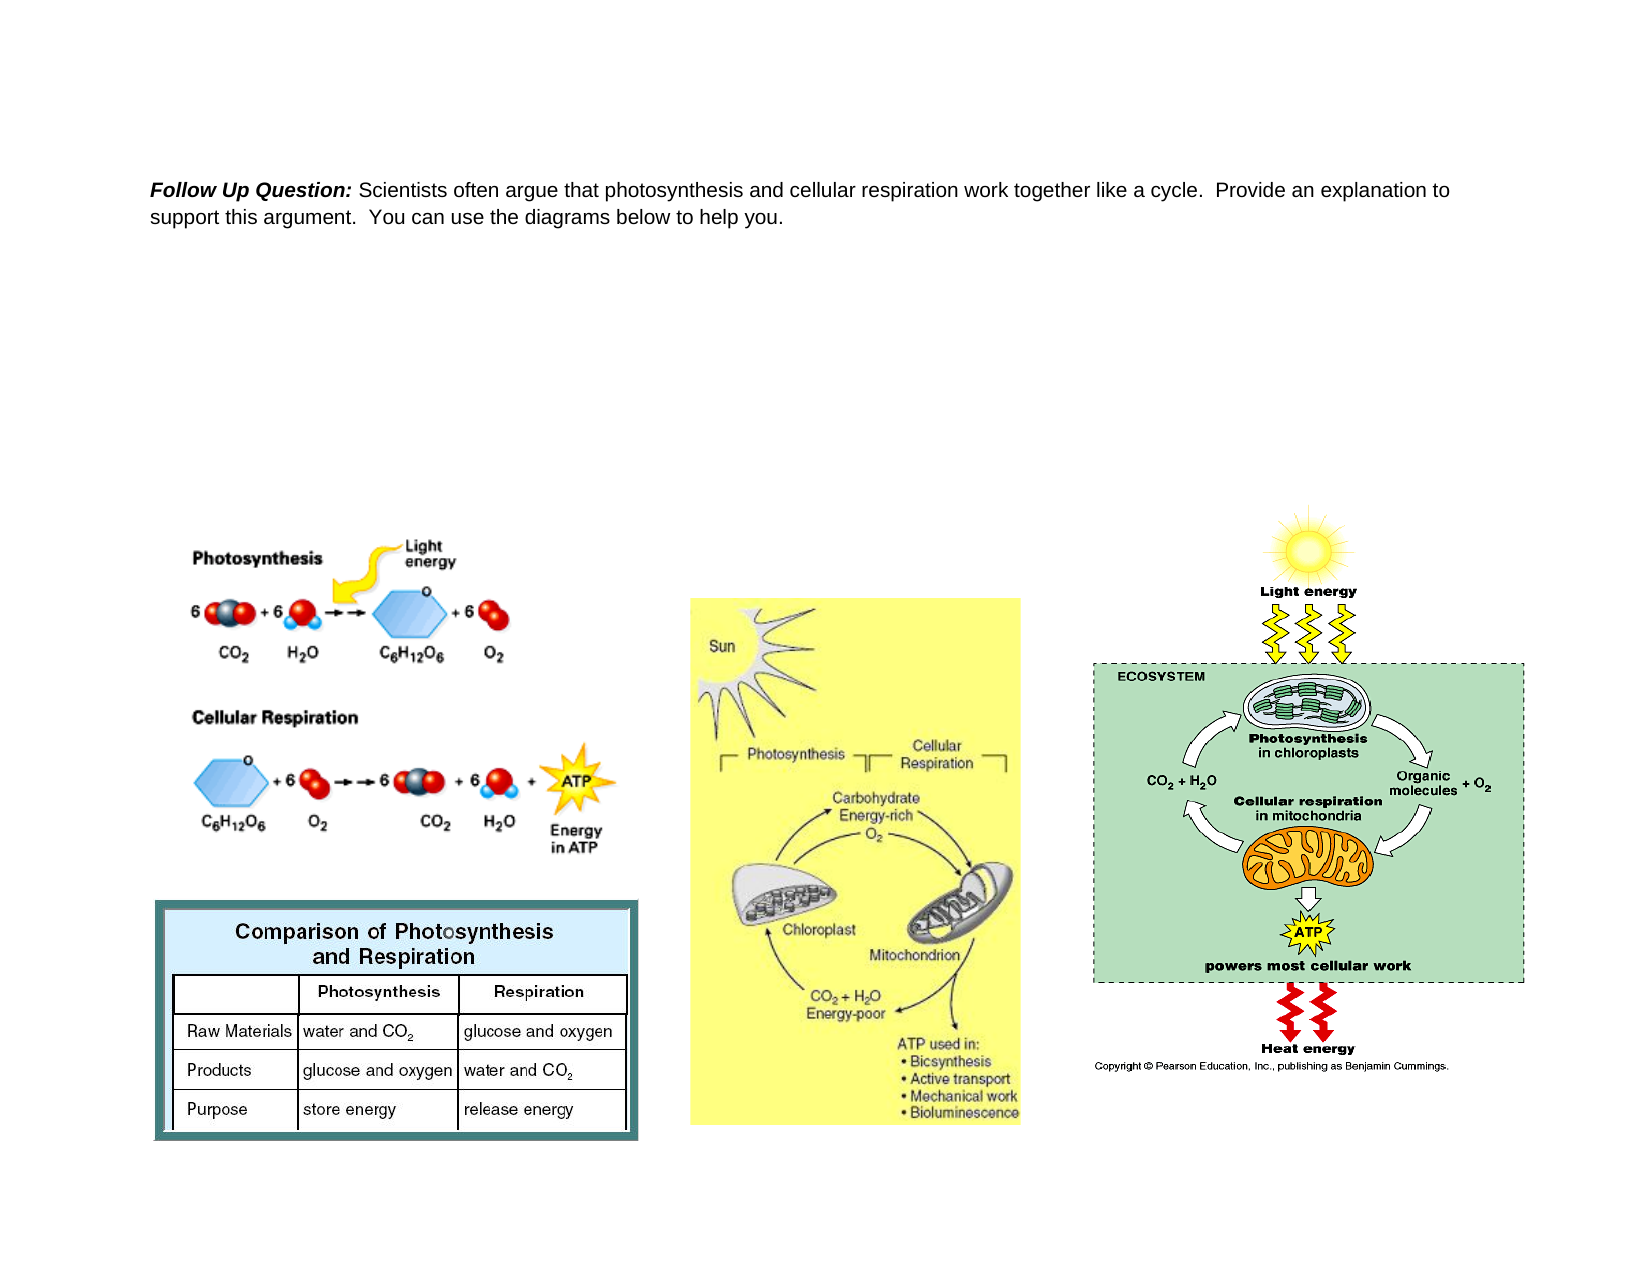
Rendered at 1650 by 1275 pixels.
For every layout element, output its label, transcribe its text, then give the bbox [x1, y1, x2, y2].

picture [1087, 497, 1535, 1077]
picture [690, 598, 1021, 1125]
picture [153, 898, 639, 1141]
text Follow Up Question: Scientists often argue that photosynthesis and cellular respiration work together like a cycle. Provide an explanation to support this argument. You can use the diagrams below to help you. [150, 177, 1500, 229]
